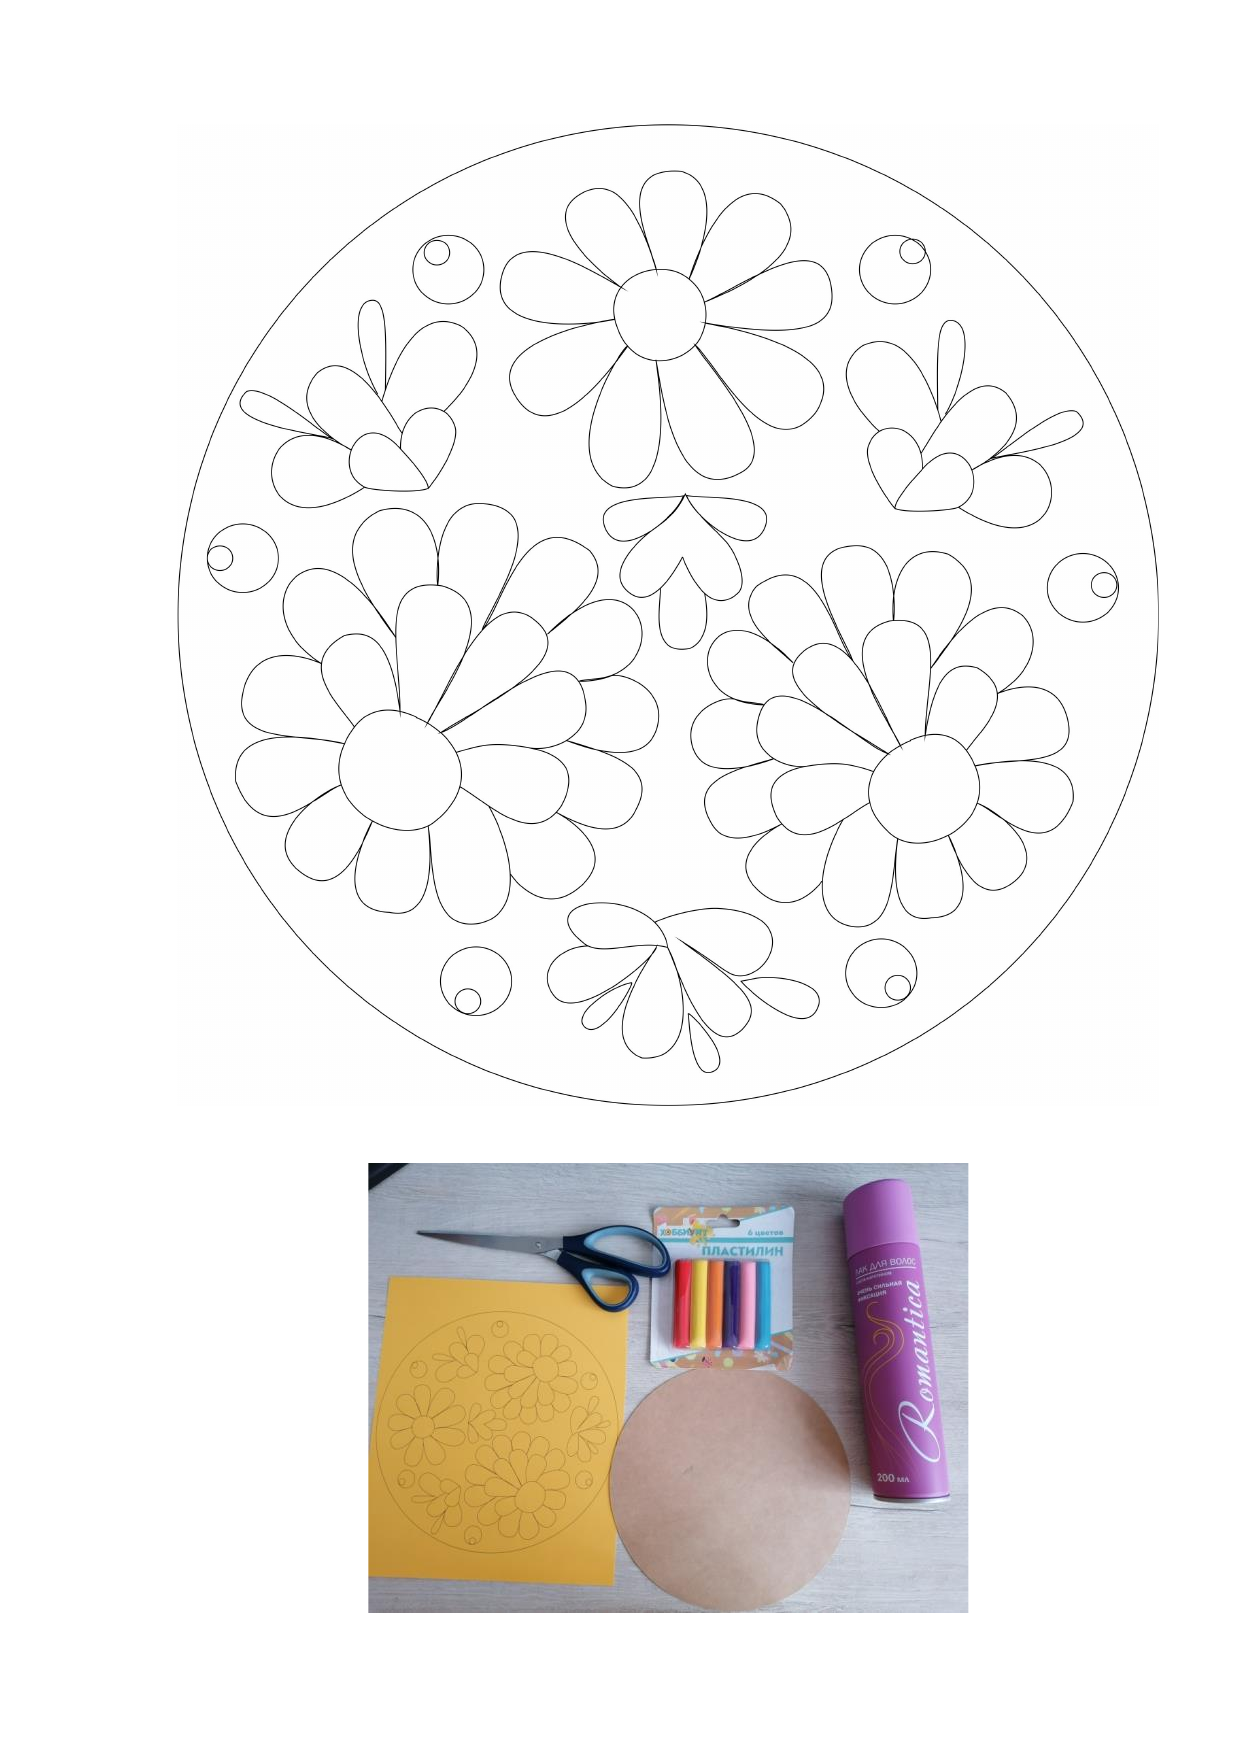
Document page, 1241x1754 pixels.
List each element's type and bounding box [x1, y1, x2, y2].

picture [177, 124, 1159, 1106]
picture [368, 1163, 969, 1613]
